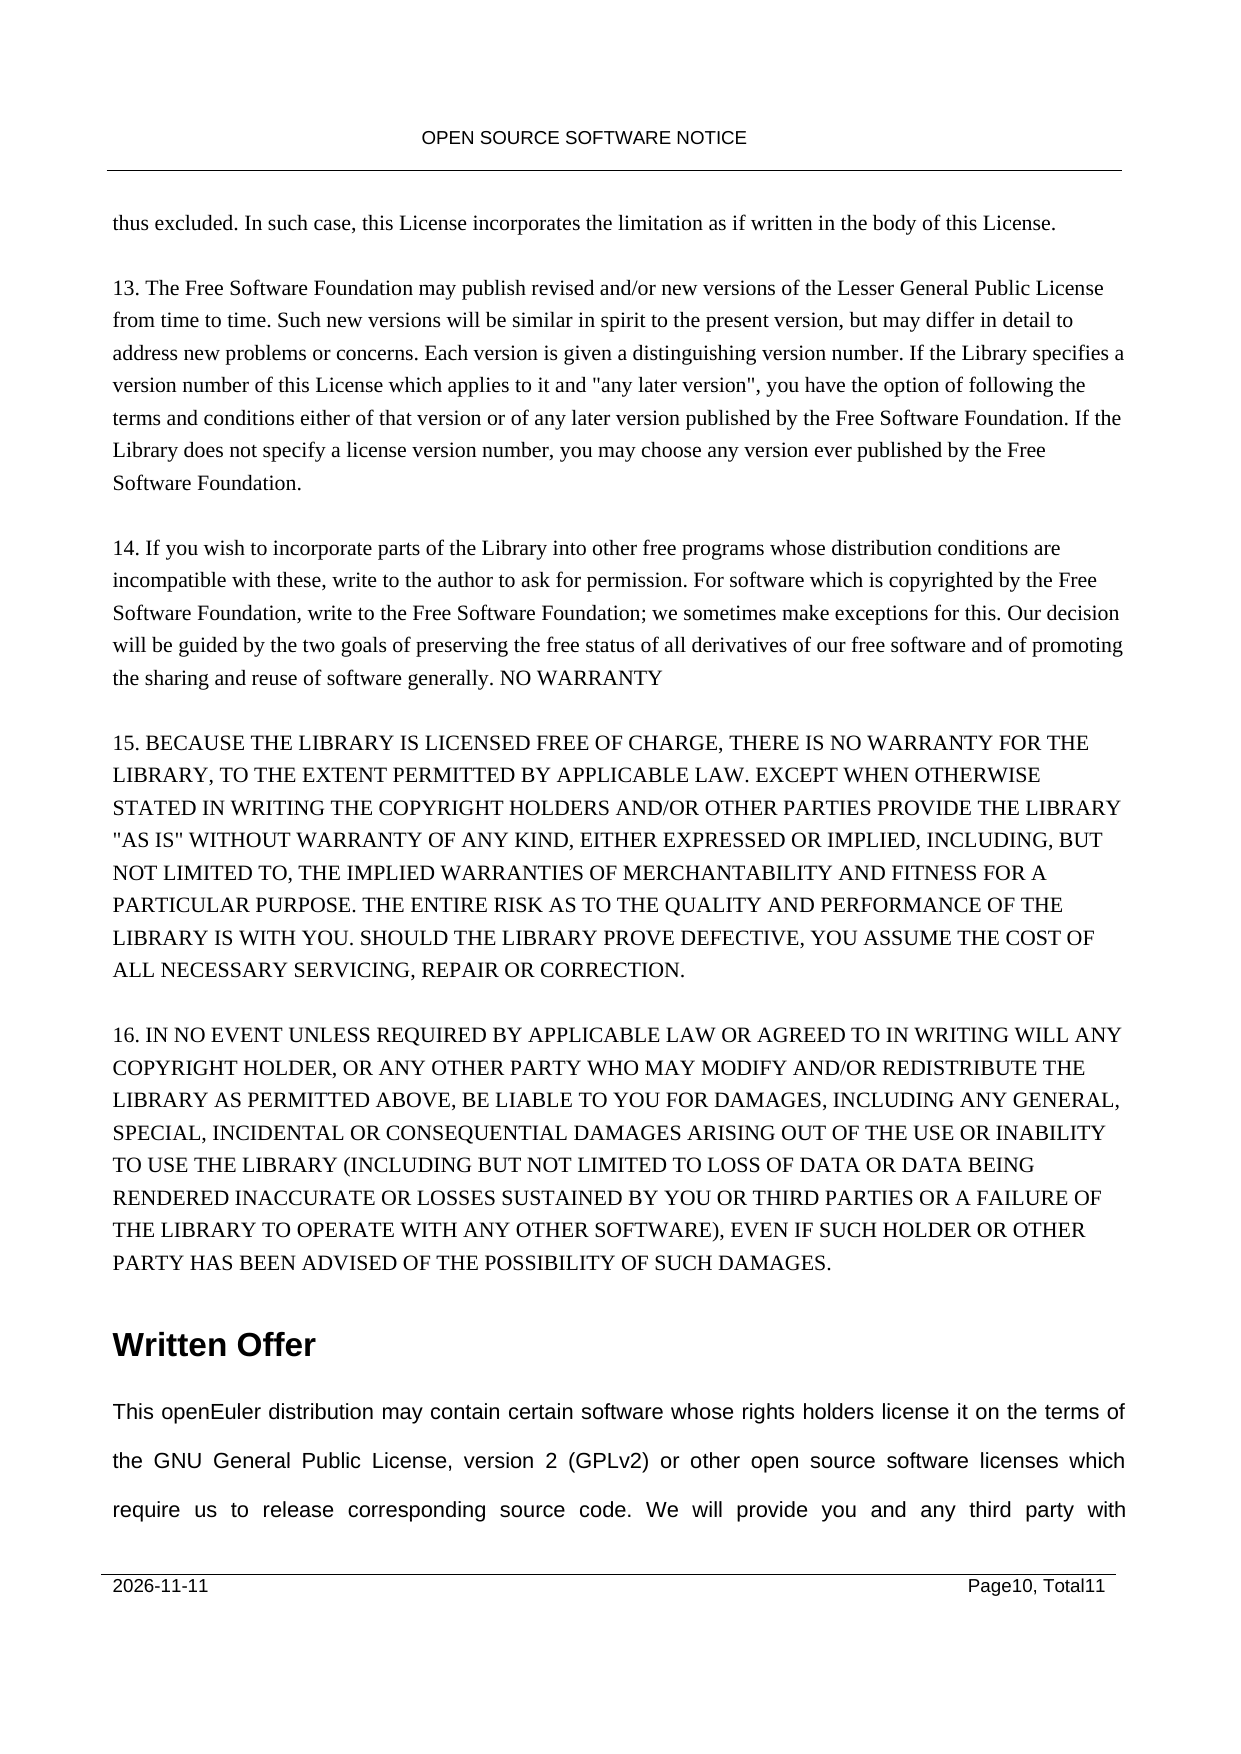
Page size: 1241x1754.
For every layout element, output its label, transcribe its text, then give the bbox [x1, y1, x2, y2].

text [112, 1396, 1128, 1526]
text Written Offer [112, 1311, 1128, 1376]
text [112, 206, 1128, 1311]
